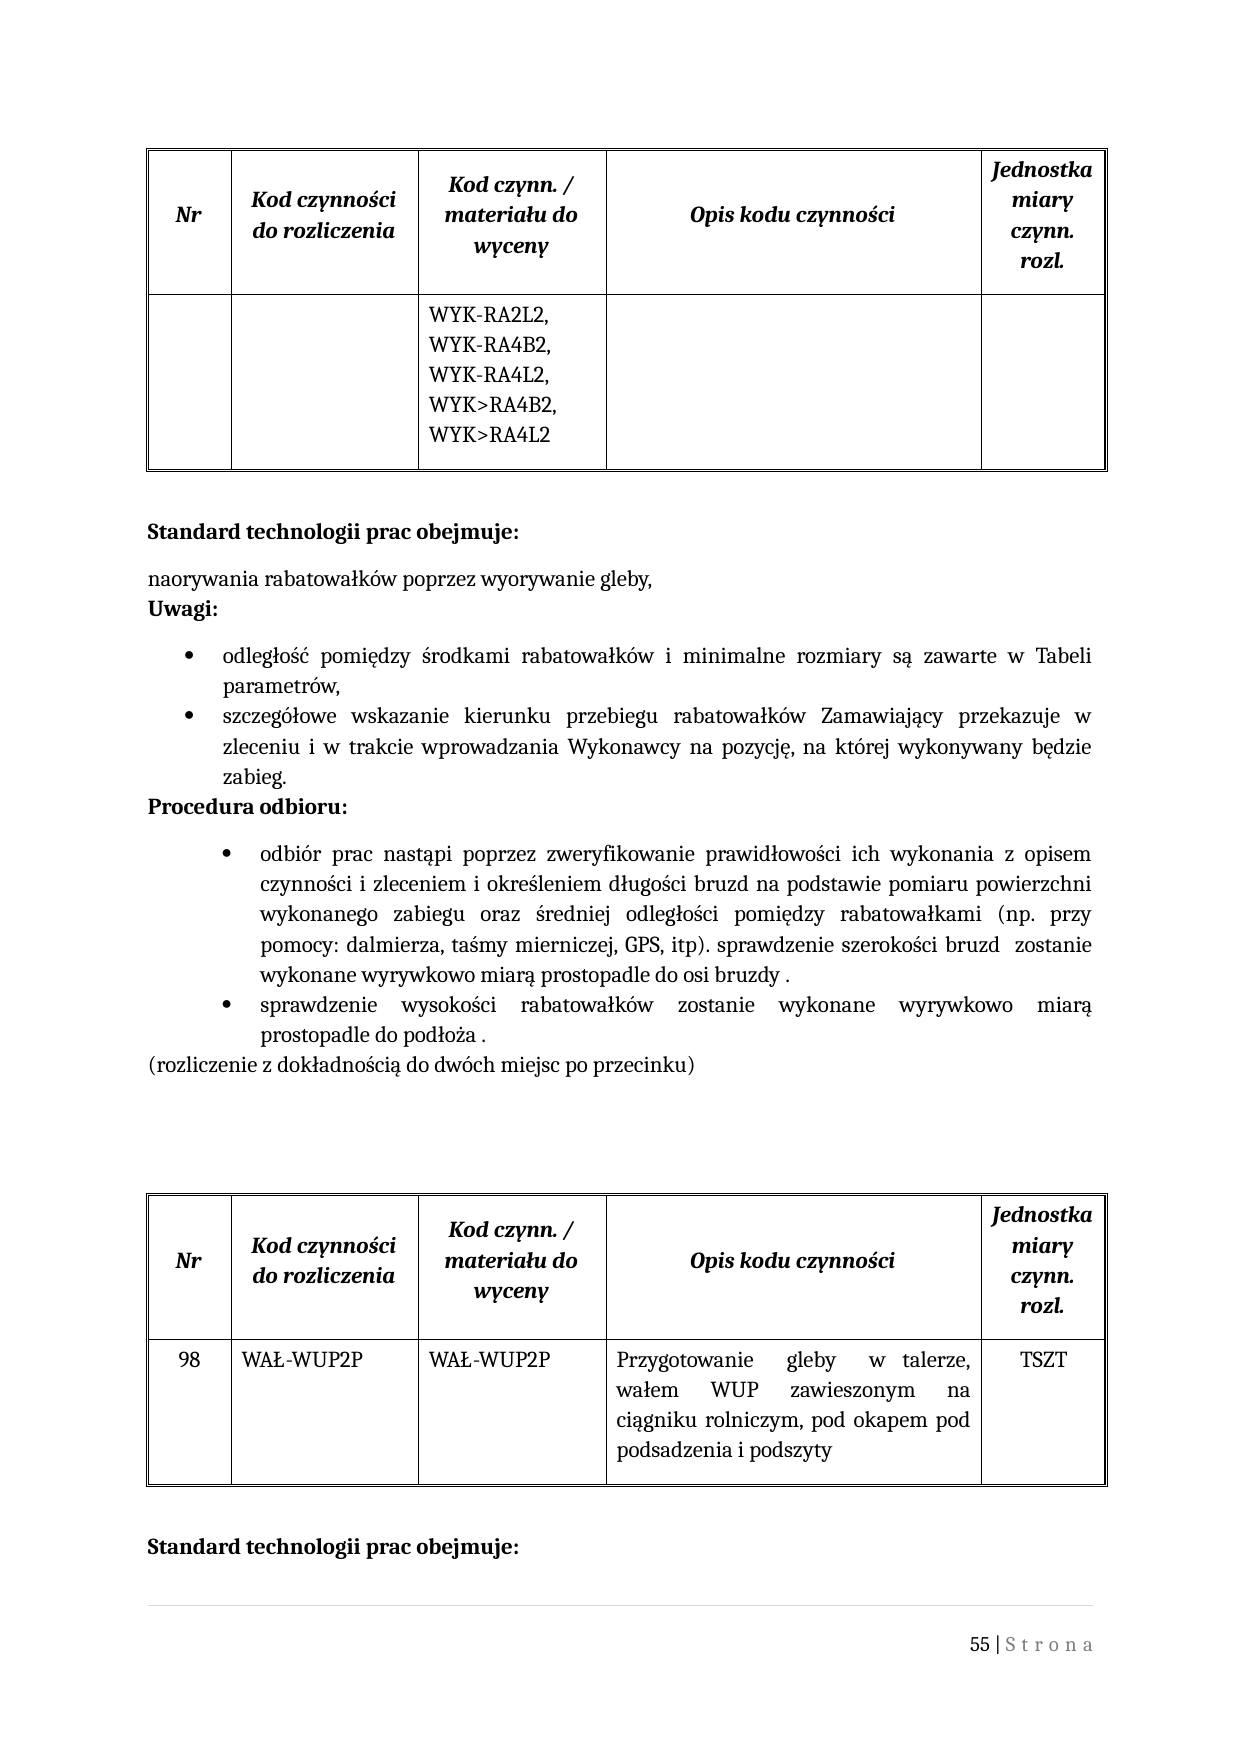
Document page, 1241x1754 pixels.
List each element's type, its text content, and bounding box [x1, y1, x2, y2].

text (rozliczenie z dokładnością do dwóch miejsc po przecinku) [148, 1052, 1093, 1078]
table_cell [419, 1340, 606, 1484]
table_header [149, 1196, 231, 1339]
text naorywania rabatowałków poprzez wyorywanie gleby, [148, 566, 1093, 592]
text Uwagi: [148, 596, 1093, 622]
list szczegółowe wskazanie kierunku przebiegu rabatowałków Zamawiający przekazuje w zleceniu i w trakcie wprowadzania Wykonawcy na pozycję, na której wykonywany będzie zabieg. [185, 703, 1093, 790]
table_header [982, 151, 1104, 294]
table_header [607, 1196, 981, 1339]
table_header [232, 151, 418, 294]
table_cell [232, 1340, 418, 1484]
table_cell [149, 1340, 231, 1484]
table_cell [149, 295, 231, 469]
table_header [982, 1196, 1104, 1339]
text Procedura odbioru: [148, 794, 1093, 820]
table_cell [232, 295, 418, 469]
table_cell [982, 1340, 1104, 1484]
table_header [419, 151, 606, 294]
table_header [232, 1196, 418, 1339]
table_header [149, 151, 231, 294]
text Standard technologii prac obejmuje: [148, 519, 1093, 545]
text Standard technologii prac obejmuje: [148, 1534, 1093, 1560]
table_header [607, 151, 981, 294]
list odbiór prac nastąpi poprzez zweryfikowanie prawidłowości ich wykonania z opisem czynności i zleceniem i określeniem długości bruzd na podstawie pomiaru powierzchni wykonanego zabiegu oraz średniej odległości pomiędzy rabatowałkami (np. przy pomocy: dalmierza, taśmy mierniczej, GPS, itp). sprawdzenie szerokości bruzd zostanie wykonane wyrywkowo miarą prostopadle do osi bruzdy . [223, 841, 1093, 988]
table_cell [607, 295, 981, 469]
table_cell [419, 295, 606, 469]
list odległość pomiędzy środkami rabatowałków i minimalne rozmiary są zawarte w Tabeli parametrów, [185, 643, 1093, 699]
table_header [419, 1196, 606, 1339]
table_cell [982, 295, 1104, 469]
list sprawdzenie wysokości rabatowałków zostanie wykonane wyrywkowo miarą prostopadle do podłoża . [223, 992, 1093, 1048]
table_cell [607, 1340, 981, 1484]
